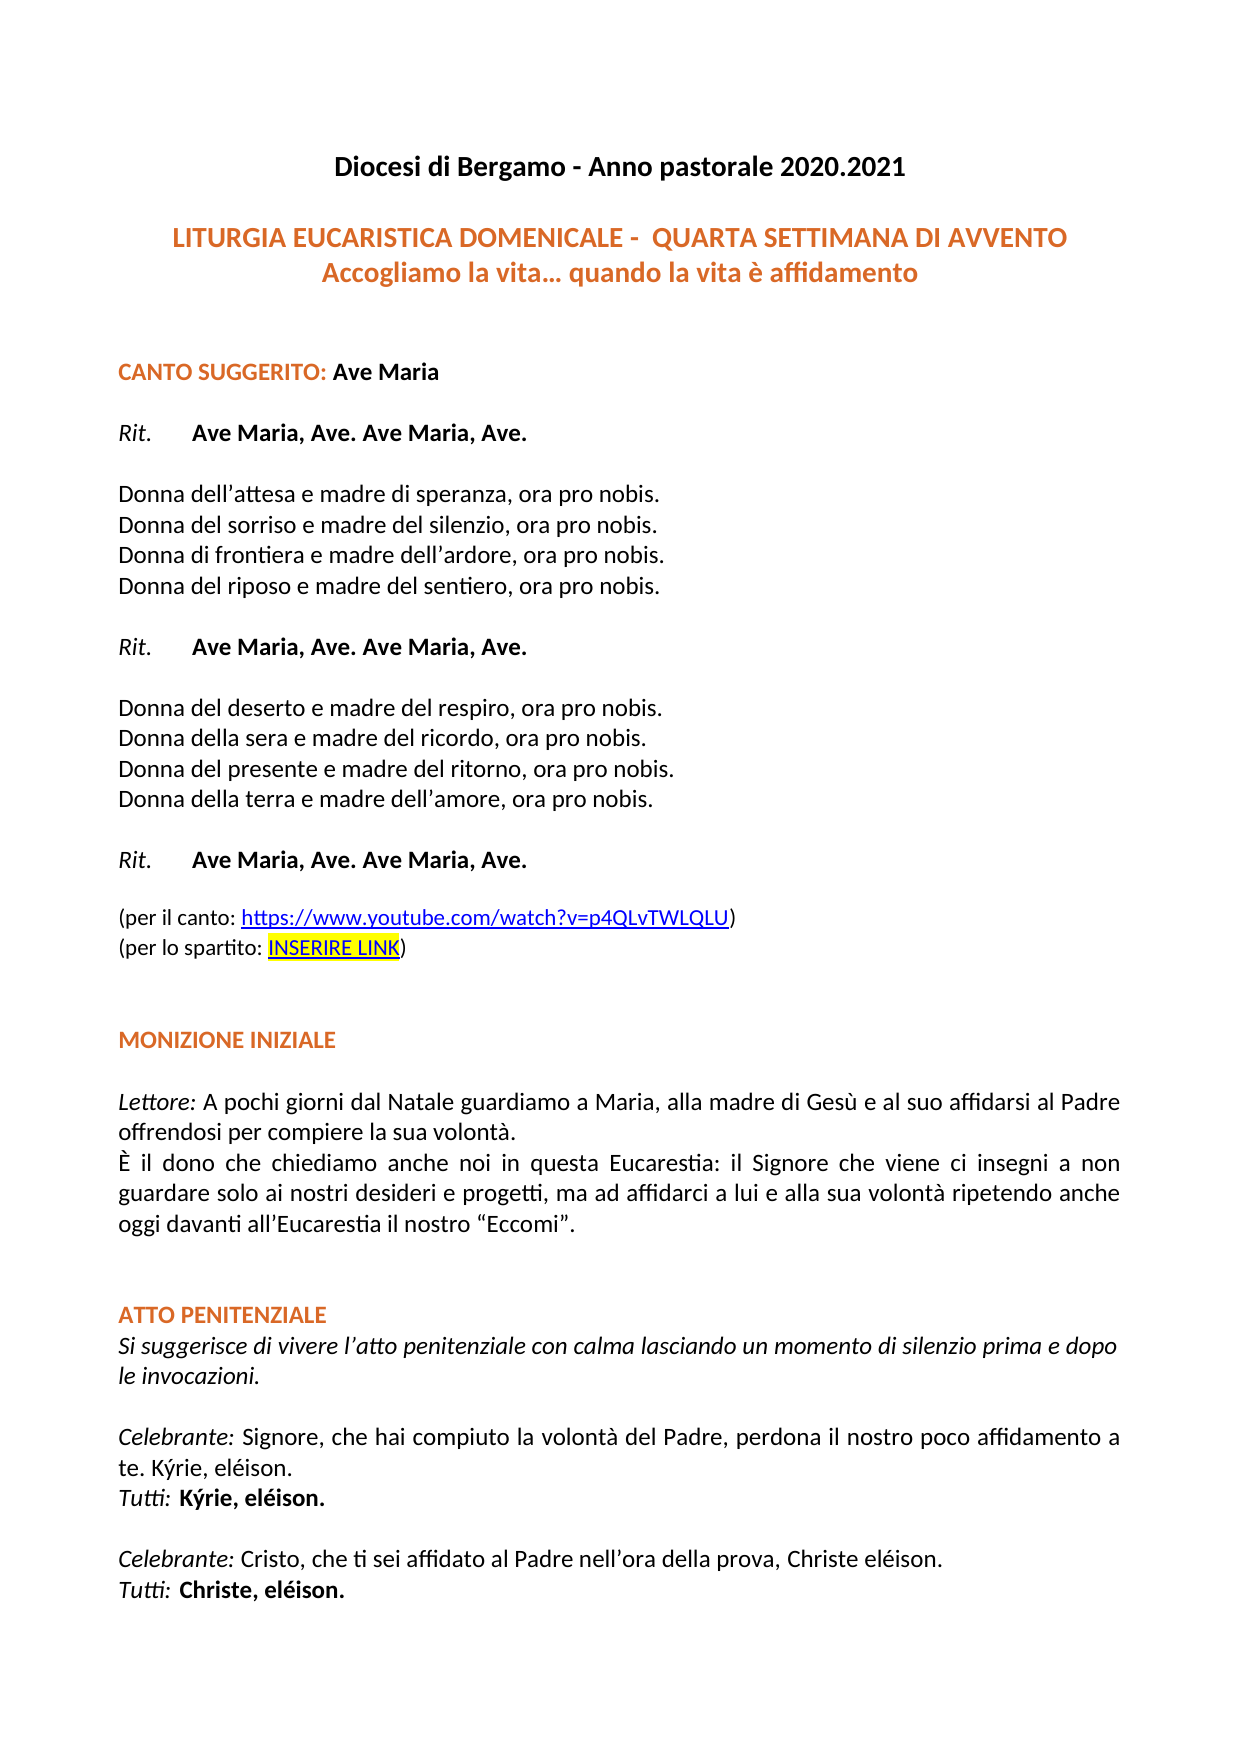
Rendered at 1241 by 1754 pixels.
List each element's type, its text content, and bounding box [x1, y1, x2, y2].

text Celebrante: Cristo, che ti sei affidato al Padre nell’ora della prova, Christe eléison. [118, 1543, 1122, 1574]
text Tutti: Kýrie, eléison. [118, 1482, 1122, 1513]
text Celebrante: Signore, che hai compiuto la volontà del Padre, perdona il nostro poco affidamento a te. Kýrie, eléison. [118, 1421, 1122, 1482]
text ATTO PENITENZIALE [118, 1299, 1122, 1330]
text MONIZIONE INIZIALE [118, 1024, 1122, 1055]
text Accogliamo la vita… quando la vita è affidamento [118, 254, 1122, 290]
text Rit. Ave Maria, Ave. Ave Maria, Ave. Donna del deserto e madre del respiro, ora pro nobis. Donna della sera e madre del ricordo, ora pro nobis. Donna del presente e madre del ritorno, ora pro nobis. Donna della terra e madre dell’amore, ora pro nobis. [118, 631, 1122, 814]
text (per il canto: https://www.youtube.com/watch?v=p4QLvTWLQLU) [118, 903, 1122, 931]
text (per lo spartito: INSERIRE LINK) [118, 933, 268, 961]
text Tutti: Christe, eléison. [118, 1574, 1122, 1604]
text Rit. Ave Maria, Ave. Ave Maria, Ave. Donna dell’attesa e madre di speranza, ora pro nobis. Donna del sorriso e madre del silenzio, ora pro nobis. Donna di frontiera e madre dell’ardore, ora pro nobis. Donna del riposo e madre del sentiero, ora pro nobis. [118, 417, 1122, 600]
text LITURGIA EUCARISTICA DOMENICALE - QUARTA SETTIMANA DI AVVENTO [118, 219, 1122, 254]
text CANTO SUGGERITO: Ave Maria [118, 356, 1122, 387]
text Diocesi di Bergamo - Anno pastorale 2020.2021 [118, 148, 1122, 183]
text Lettore: A pochi giorni dal Natale guardiamo a Maria, alla madre di Gesù e al suo affidarsi al Padre offrendosi per compiere la sua volontà. [118, 1086, 1122, 1147]
text (per lo spartito: INSERIRE LINK) [399, 933, 1122, 961]
text È il dono che chiediamo anche noi in questa Eucarestia: il Signore che viene ci insegni a non guardare solo ai nostri desideri e progetti, ma ad affidarci a lui e alla sua volontà ripetendo anche oggi davanti all’Eucarestia il nostro “Eccomi”. [118, 1147, 1122, 1238]
text Rit. Ave Maria, Ave. Ave Maria, Ave. [118, 844, 1122, 903]
text Si suggerisce di vivere l’atto penitenziale con calma lasciando un momento di silenzio prima e dopo le invocazioni. [118, 1330, 1122, 1391]
